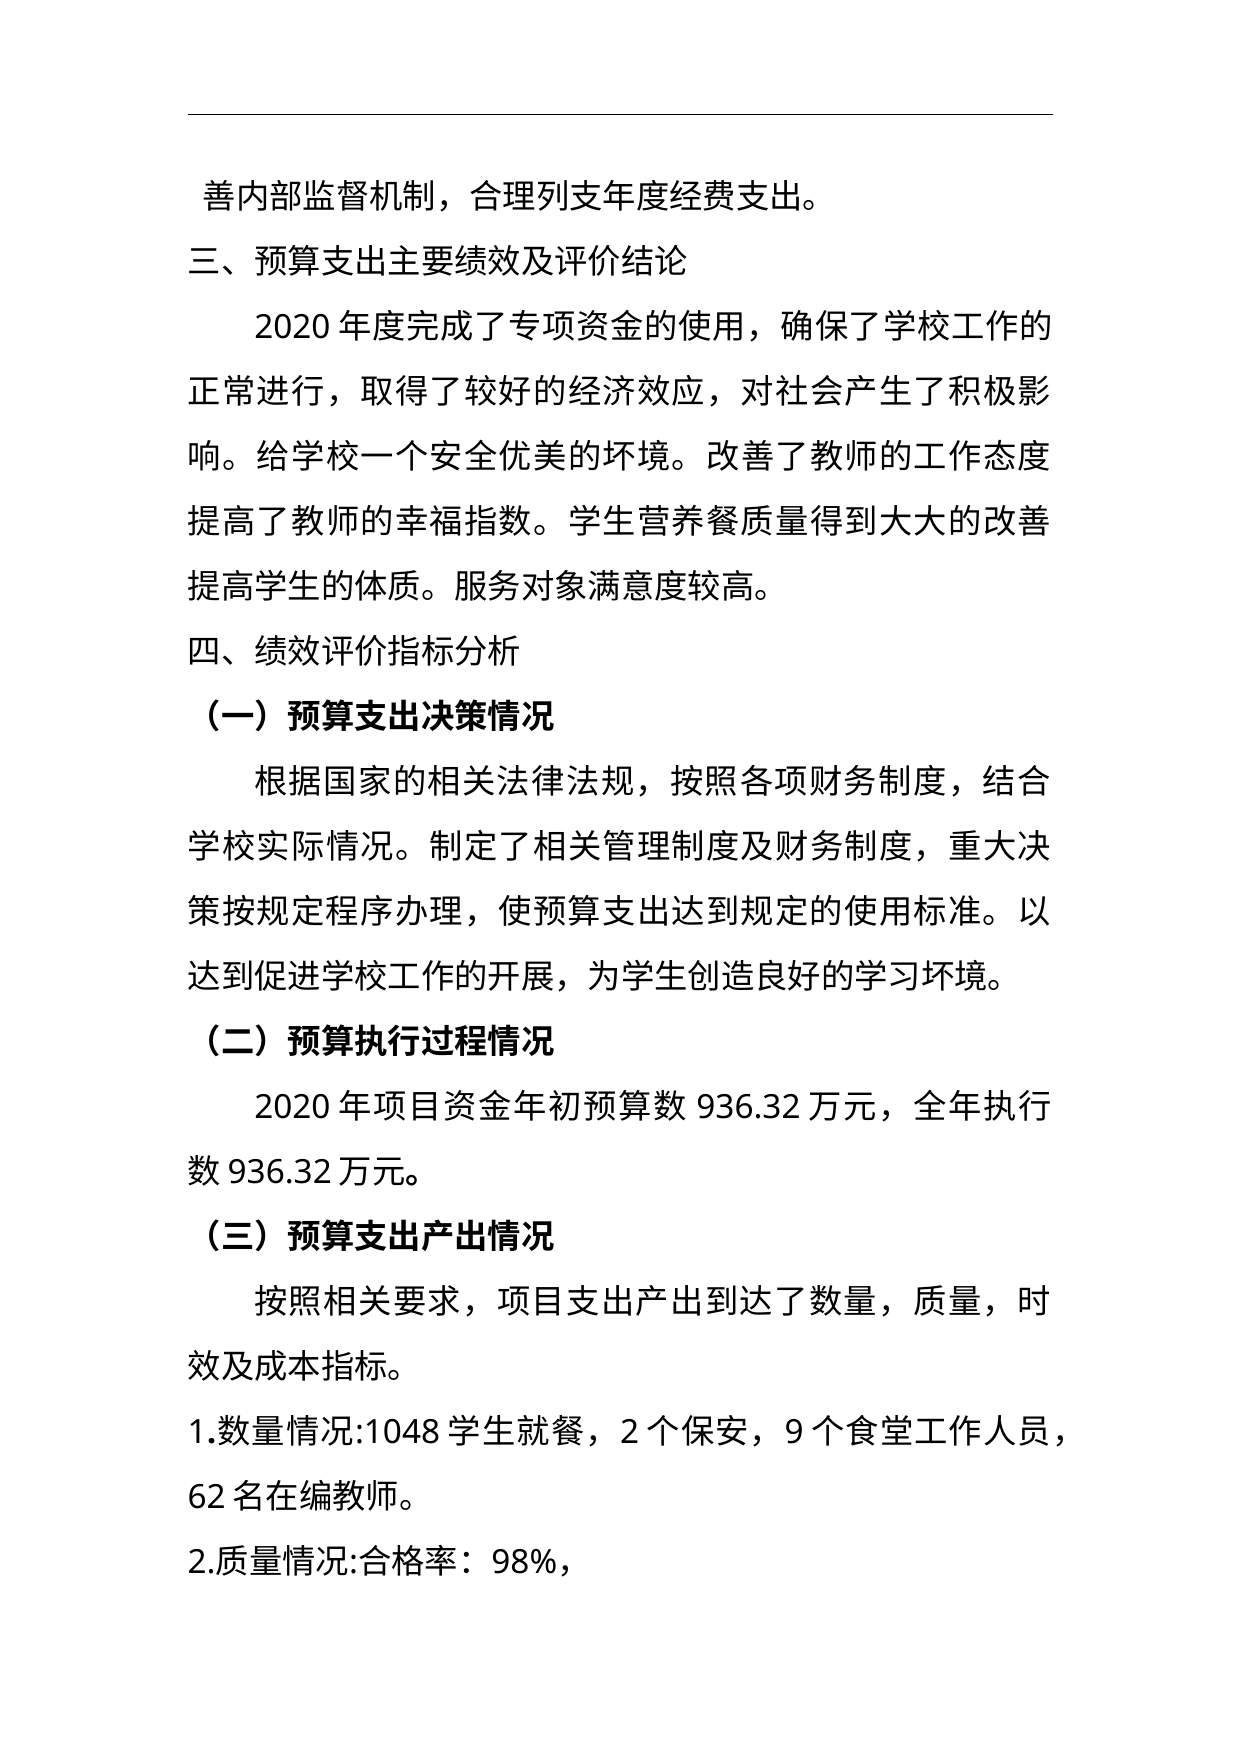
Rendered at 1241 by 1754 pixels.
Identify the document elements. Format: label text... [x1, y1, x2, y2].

text 2020年度完成了专项资金的使用，确保了学校工作的正常进行，取得了较好的经济效应，对社会产生了积极影响。给学校一个安全优美的坏境。改善了教师的工作态度，提高了教师的幸福指数。学生营养餐质量得到大大的改善，提高学生的体质。服务对象满意度较高。 [187, 292, 1053, 617]
text （三）预算支出产出情况 [187, 1202, 1053, 1267]
text 1.数量情况:1048学生就餐，2个保安，9个食堂工作人员，62名在编教师。 [187, 1397, 1053, 1527]
text （一）预算支出决策情况 [187, 682, 1053, 747]
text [202, 162, 1053, 227]
text 2020年项目资金年初预算数936.32万元，全年执行数936.32万元。 [187, 1072, 1053, 1202]
text （二）预算执行过程情况 [187, 1007, 1053, 1072]
text 根据国家的相关法律法规，按照各项财务制度，结合学校实际情况。制定了相关管理制度及财务制度，重大决策按规定程序办理，使预算支出达到规定的使用标准。以达到促进学校工作的开展，为学生创造良好的学习坏境。 [187, 747, 1053, 1007]
text 三、预算支出主要绩效及评价结论 [187, 227, 1053, 292]
text 四、绩效评价指标分析 [187, 617, 1053, 682]
text 2.质量情况:合格率：98%， [187, 1527, 1053, 1592]
text 按照相关要求，项目支出产出到达了数量，质量，时效及成本指标。 [187, 1267, 1053, 1397]
